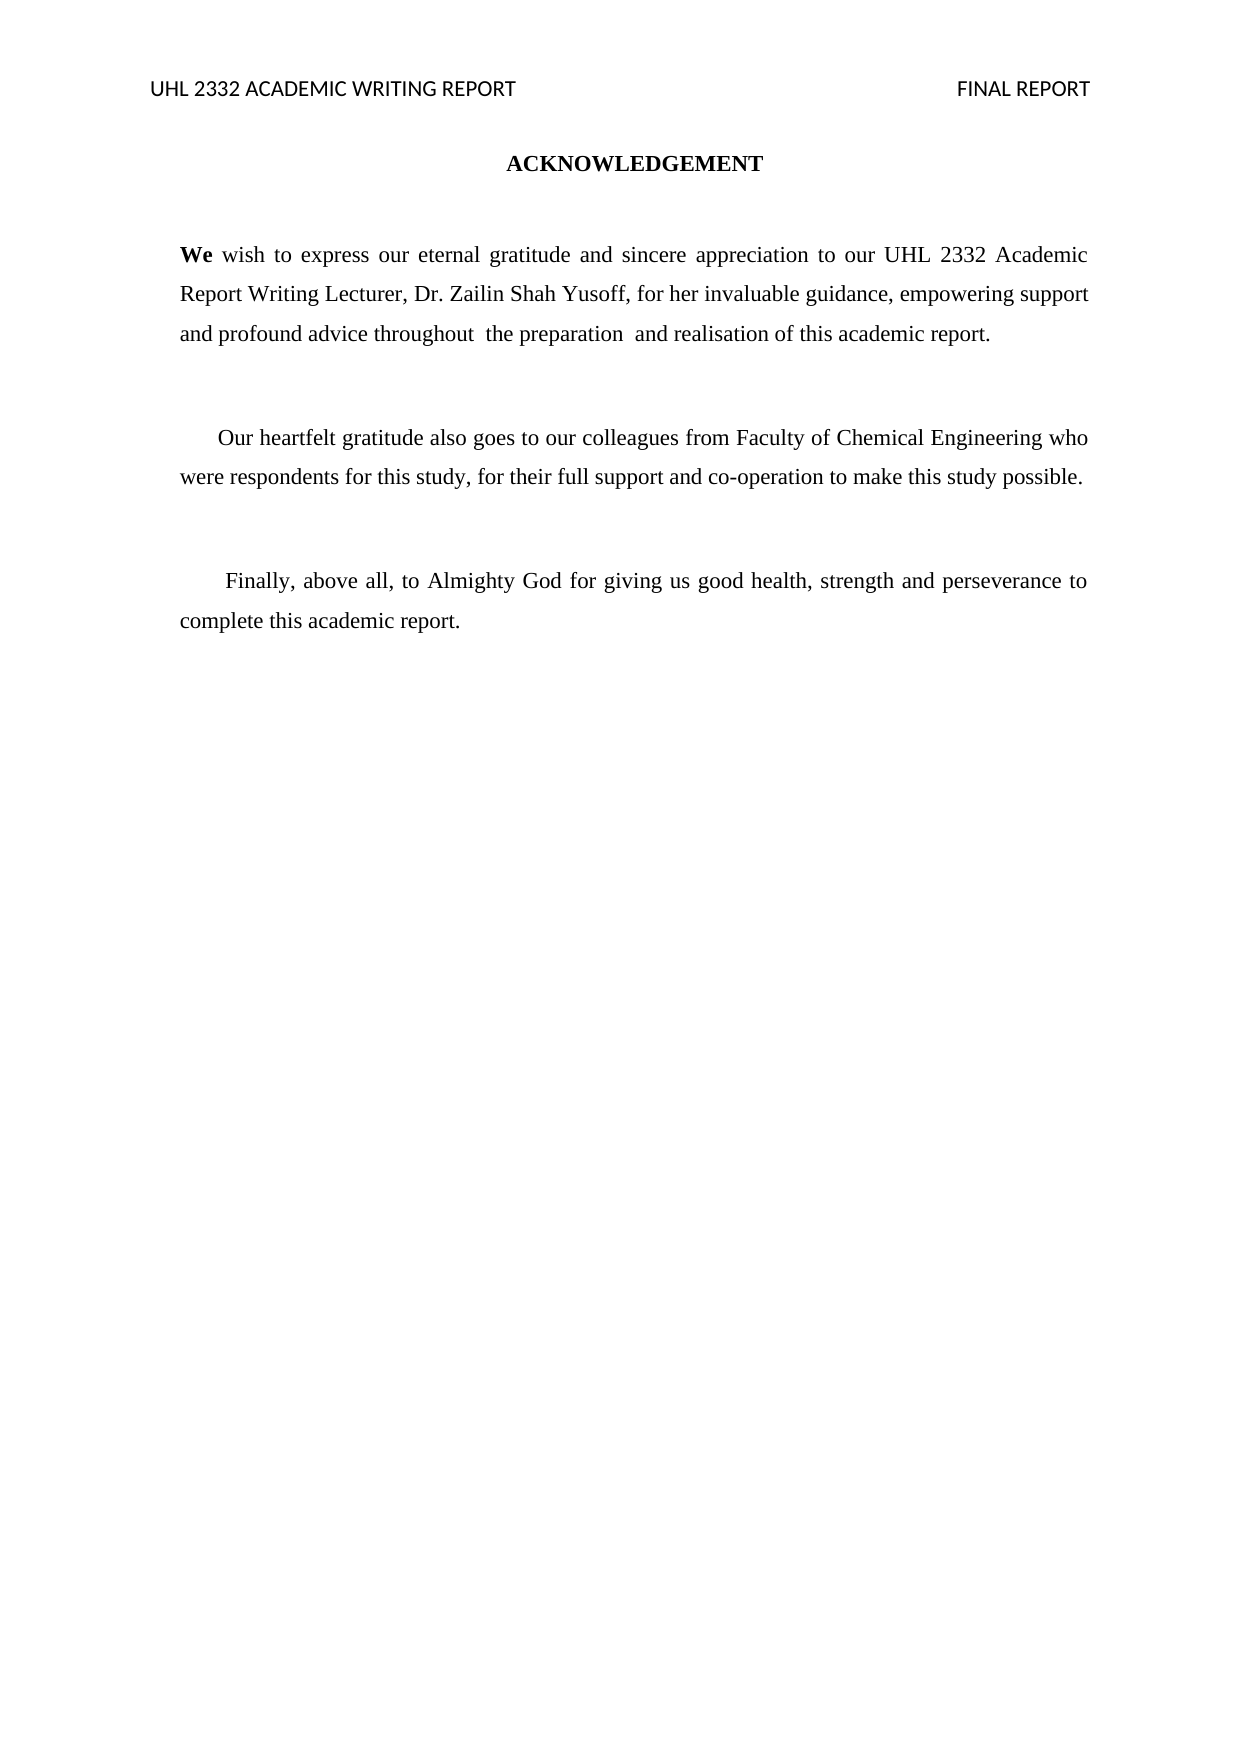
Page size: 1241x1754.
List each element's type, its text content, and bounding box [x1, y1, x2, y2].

text ACKNOWLEDGEMENT [179, 150, 1090, 176]
text Our heartfelt gratitude also goes to our colleagues from Faculty of Chemical Engineering who were respondents for this study, for their full support and co-operation to make this study possible. [179, 424, 1090, 489]
text We wish to express our eternal gratitude and sincere appreciation to our UHL 2332 Academic Report Writing Lecturer, Dr. Zailin Shah Yusoff, for her invaluable guidance, empowering support and profound advice throughout the preparation and realisation of this academic report. [179, 241, 1090, 346]
text Finally, above all, to Almighty God for giving us good health, strength and perseverance to complete this academic report. [179, 567, 1090, 633]
